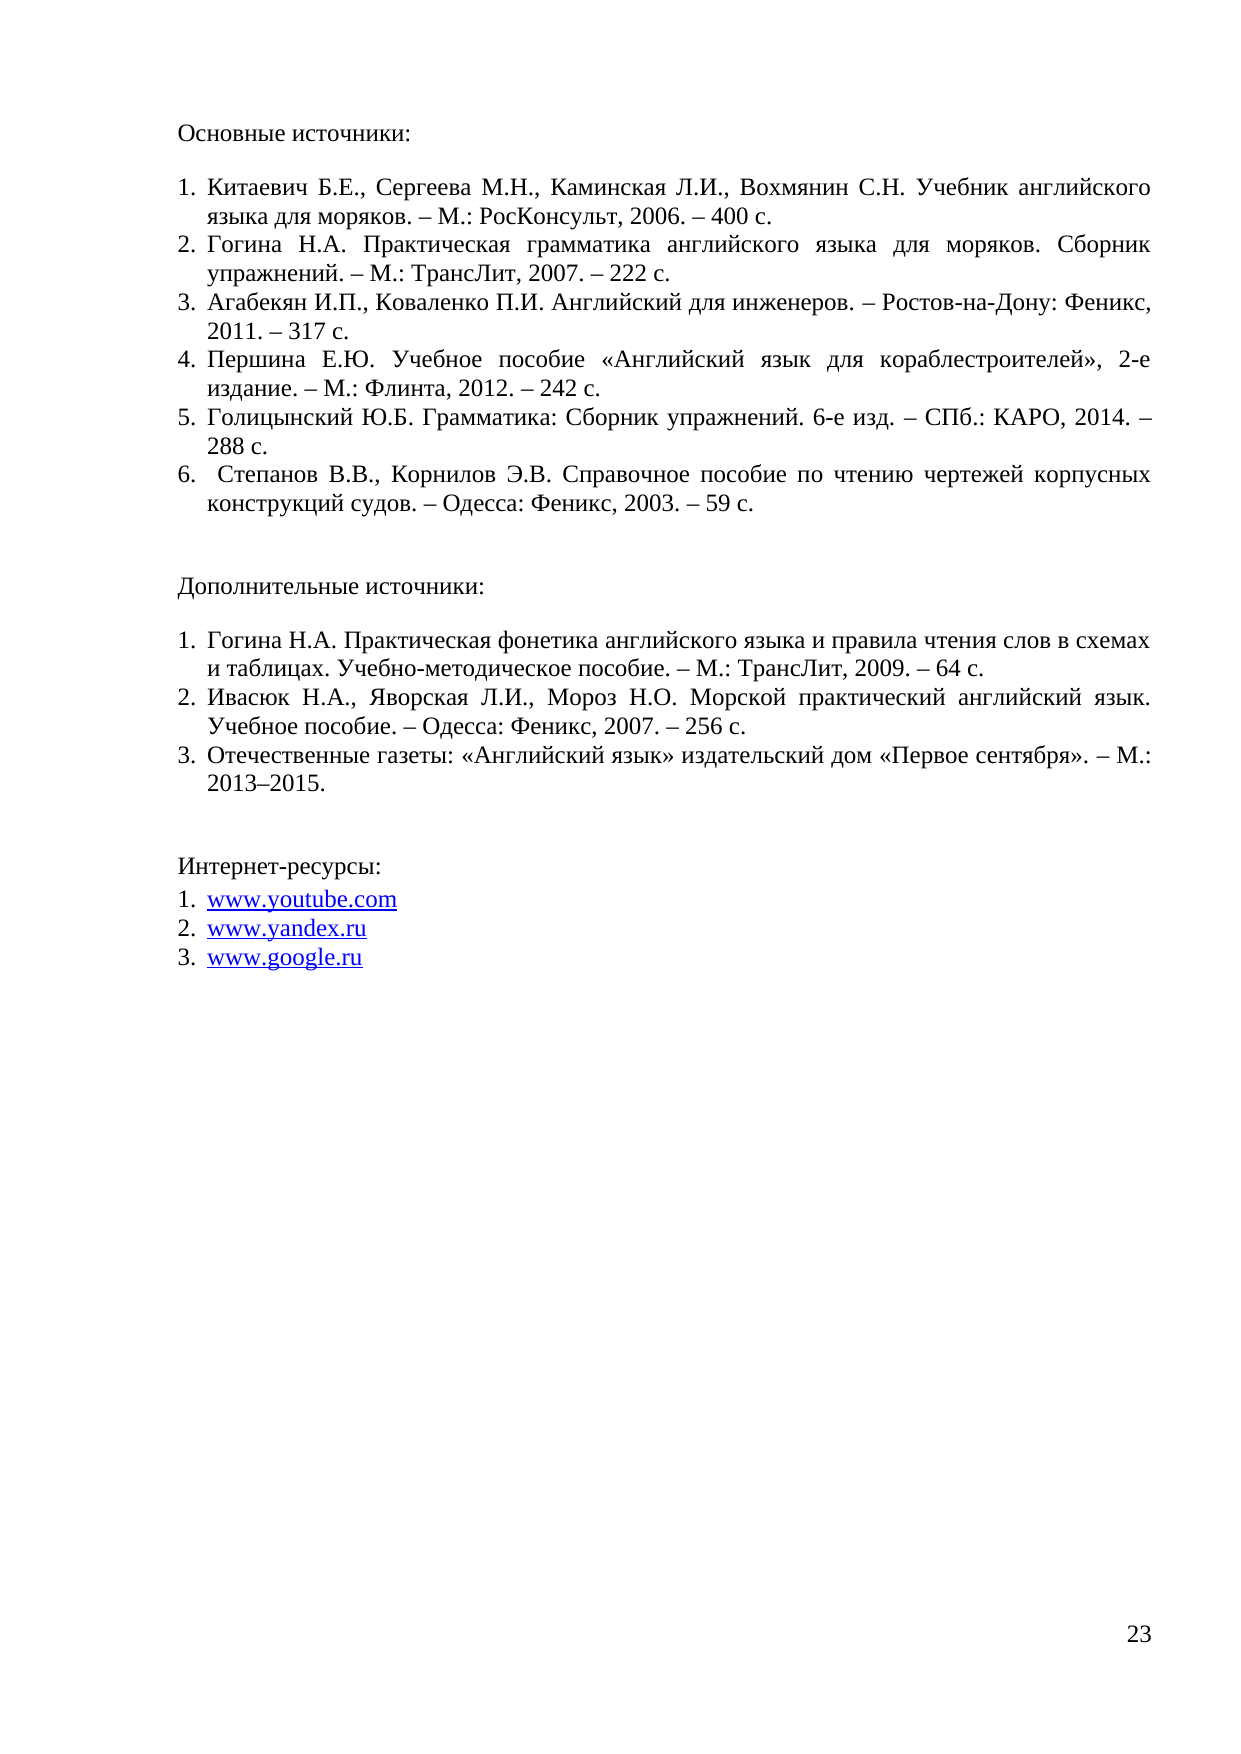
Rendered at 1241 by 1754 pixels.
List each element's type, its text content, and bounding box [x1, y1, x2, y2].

list www.google.ru [177, 942, 1152, 970]
text Дополнительные источники: [177, 571, 1152, 599]
list Степанов В.В., Корнилов Э.В. Справочное пособие по чтению чертежей корпусных конструкций судов. – Одесса: Феникс, 2003. – 59 с. [177, 459, 1152, 517]
list Голицынский Ю.Б. Грамматика: Сборник упражнений. 6-е изд. – СПб.: КАРО, 2014. – 288 с. [177, 402, 1152, 459]
list Агабекян И.П., Коваленко П.И. Английский для инженеров. – Ростов-на-Дону: Феникс, 2011. – 317 с. [177, 287, 1152, 344]
list Отечественные газеты: «Английский язык» издательский дом «Первое сентября». – М.: 2013–2015. [177, 740, 1152, 797]
list www.youtube.com [177, 884, 1152, 913]
list Гогина Н.А. Практическая грамматика английского языка для моряков. Сборник упражнений. – М.: ТрансЛит, 2007. – 222 с. [177, 229, 1152, 287]
list Гогина Н.А. Практическая фонетика английского языка и правила чтения слов в схемах и таблицах. Учебно-методическое пособие. – М.: ТрансЛит, 2009. – 64 с. [177, 625, 1152, 682]
list Ивасюк Н.А., Яворская Л.И., Мороз Н.О. Морской практический английский язык. Учебное пособие. – Одесса: Феникс, 2007. – 256 с. [177, 682, 1152, 740]
list Китаевич Б.Е., Сергеева М.Н., Каминская Л.И., Вохмянин С.Н. Учебник английского языка для моряков. – М.: РосКонсульт, 2006. – 400 с. [177, 172, 1152, 229]
text Основные источники: [177, 118, 1152, 147]
list www.yandex.ru [177, 913, 1152, 942]
list Першина Е.Ю. Учебное пособие «Английский язык для кораблестроителей», 2-е издание. – М.: Флинта, 2012. – 242 с. [177, 344, 1152, 402]
text Интернет-ресурсы: [177, 851, 1152, 880]
